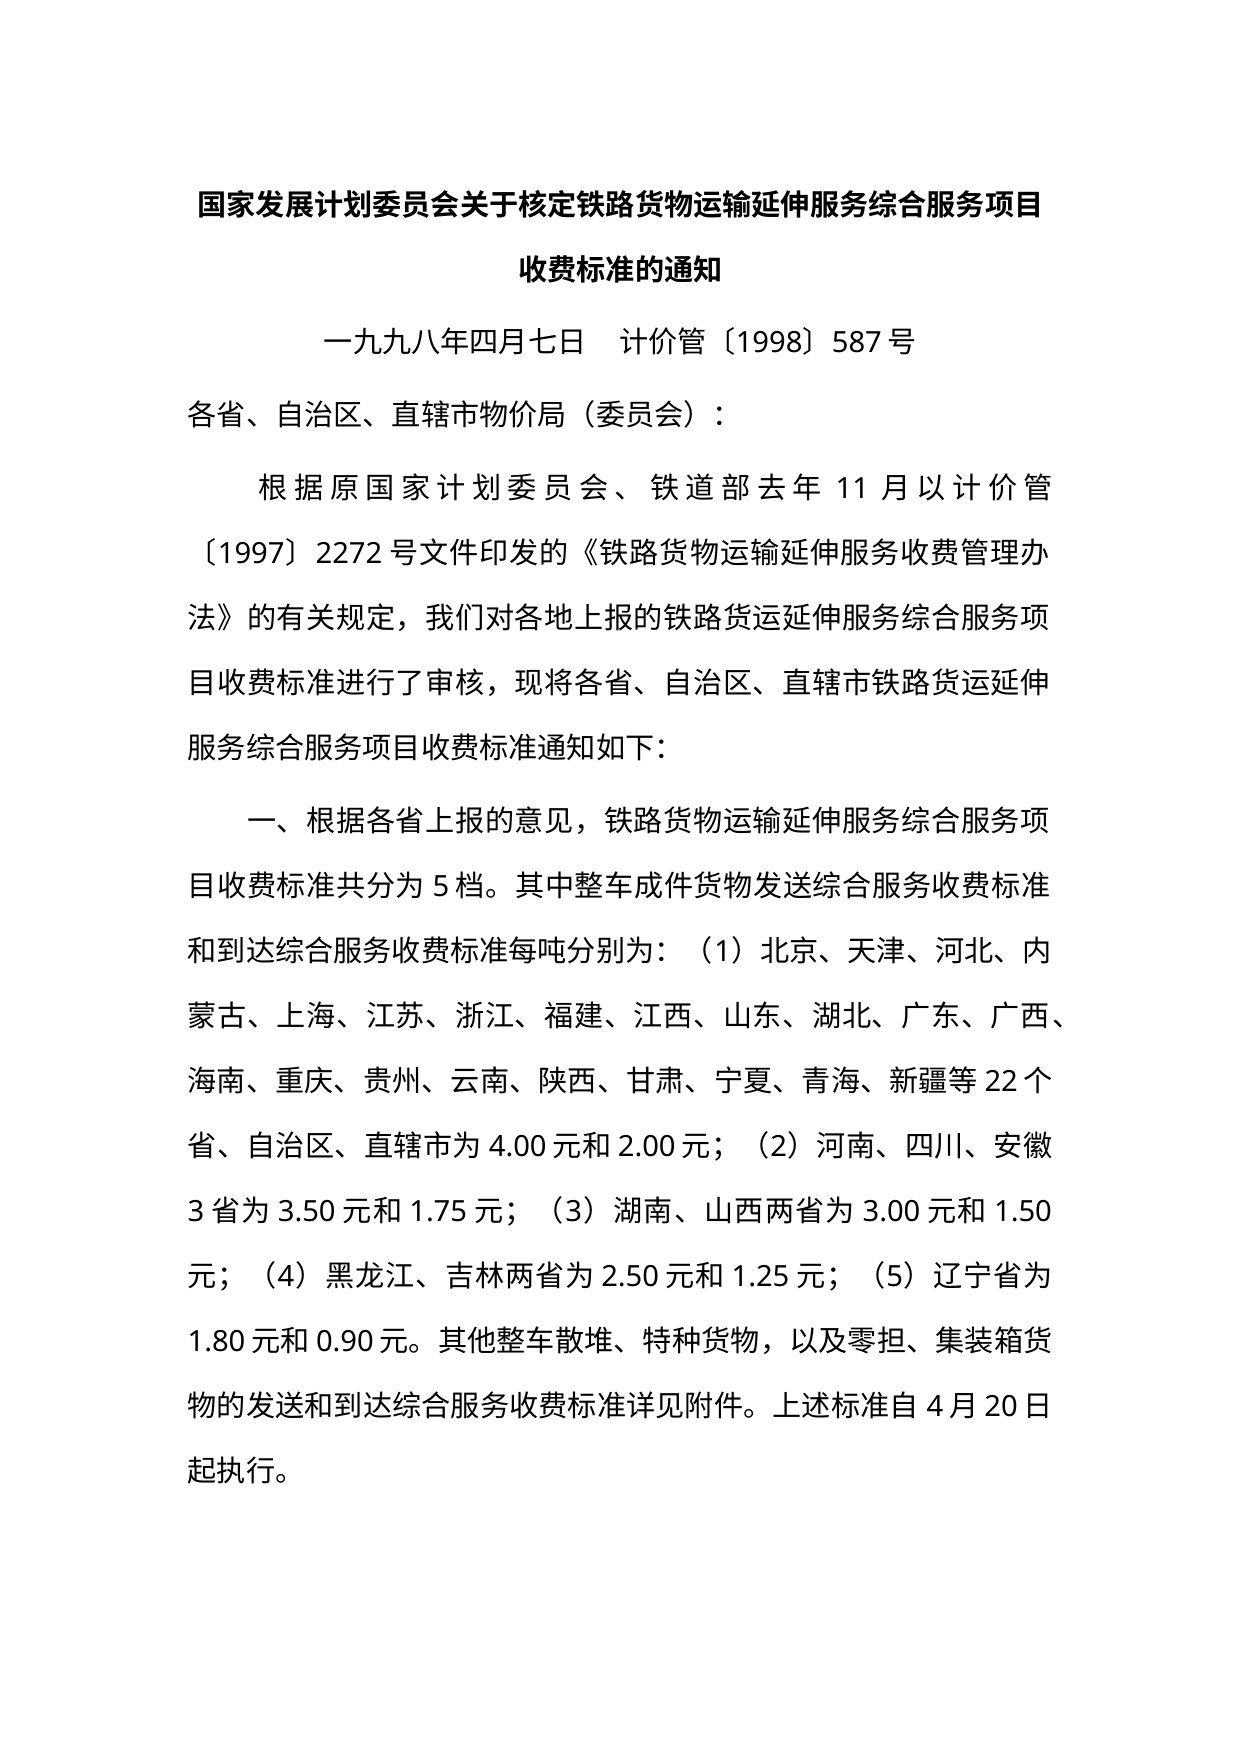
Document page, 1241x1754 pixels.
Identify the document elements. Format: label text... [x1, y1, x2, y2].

text 根据原国家计划委员会、铁道部去年11月以计价管〔1997〕2272号文件印发的《铁路货物运输延伸服务收费管理办法》的有关规定，我们对各地上报的铁路货运延伸服务综合服务项目收费标准进行了审核，现将各省、自治区、直辖市铁路货运延伸服务综合服务项目收费标准通知如下： [187, 453, 1053, 778]
text 一、根据各省上报的意见，铁路货物运输延伸服务综合服务项目收费标准共分为5档。其中整车成件货物发送综合服务收费标准和到达综合服务收费标准每吨分别为：（1）北京、天津、河北、内蒙古、上海、江苏、浙江、福建、江西、山东、湖北、广东、广西、海南、重庆、贵州、云南、陕西、甘肃、宁夏、青海、新疆等22个省、自治区、直辖市为4.00元和2.00元；（2）河南、四川、安徽3省为3.50元和1.75元；（3）湖南、山西两省为3.00元和1.50元；（4）黑龙江、吉林两省为2.50元和1.25元；（5）辽宁省为1.80元和0.90元。其他整车散堆、特种货物，以及零担、集装箱货物的发送和到达综合服务收费标准详见附件。上述标准自4月20日起执行。 [187, 786, 1053, 1501]
text 国家发展计划委员会关于核定铁路货物运输延伸服务综合服务项目收费标准的通知 [187, 170, 1053, 300]
text 一九九八年四月七日 计价管〔1998〕587号 [187, 308, 1053, 373]
text 各省、自治区、直辖市物价局（委员会）： [187, 380, 1053, 445]
